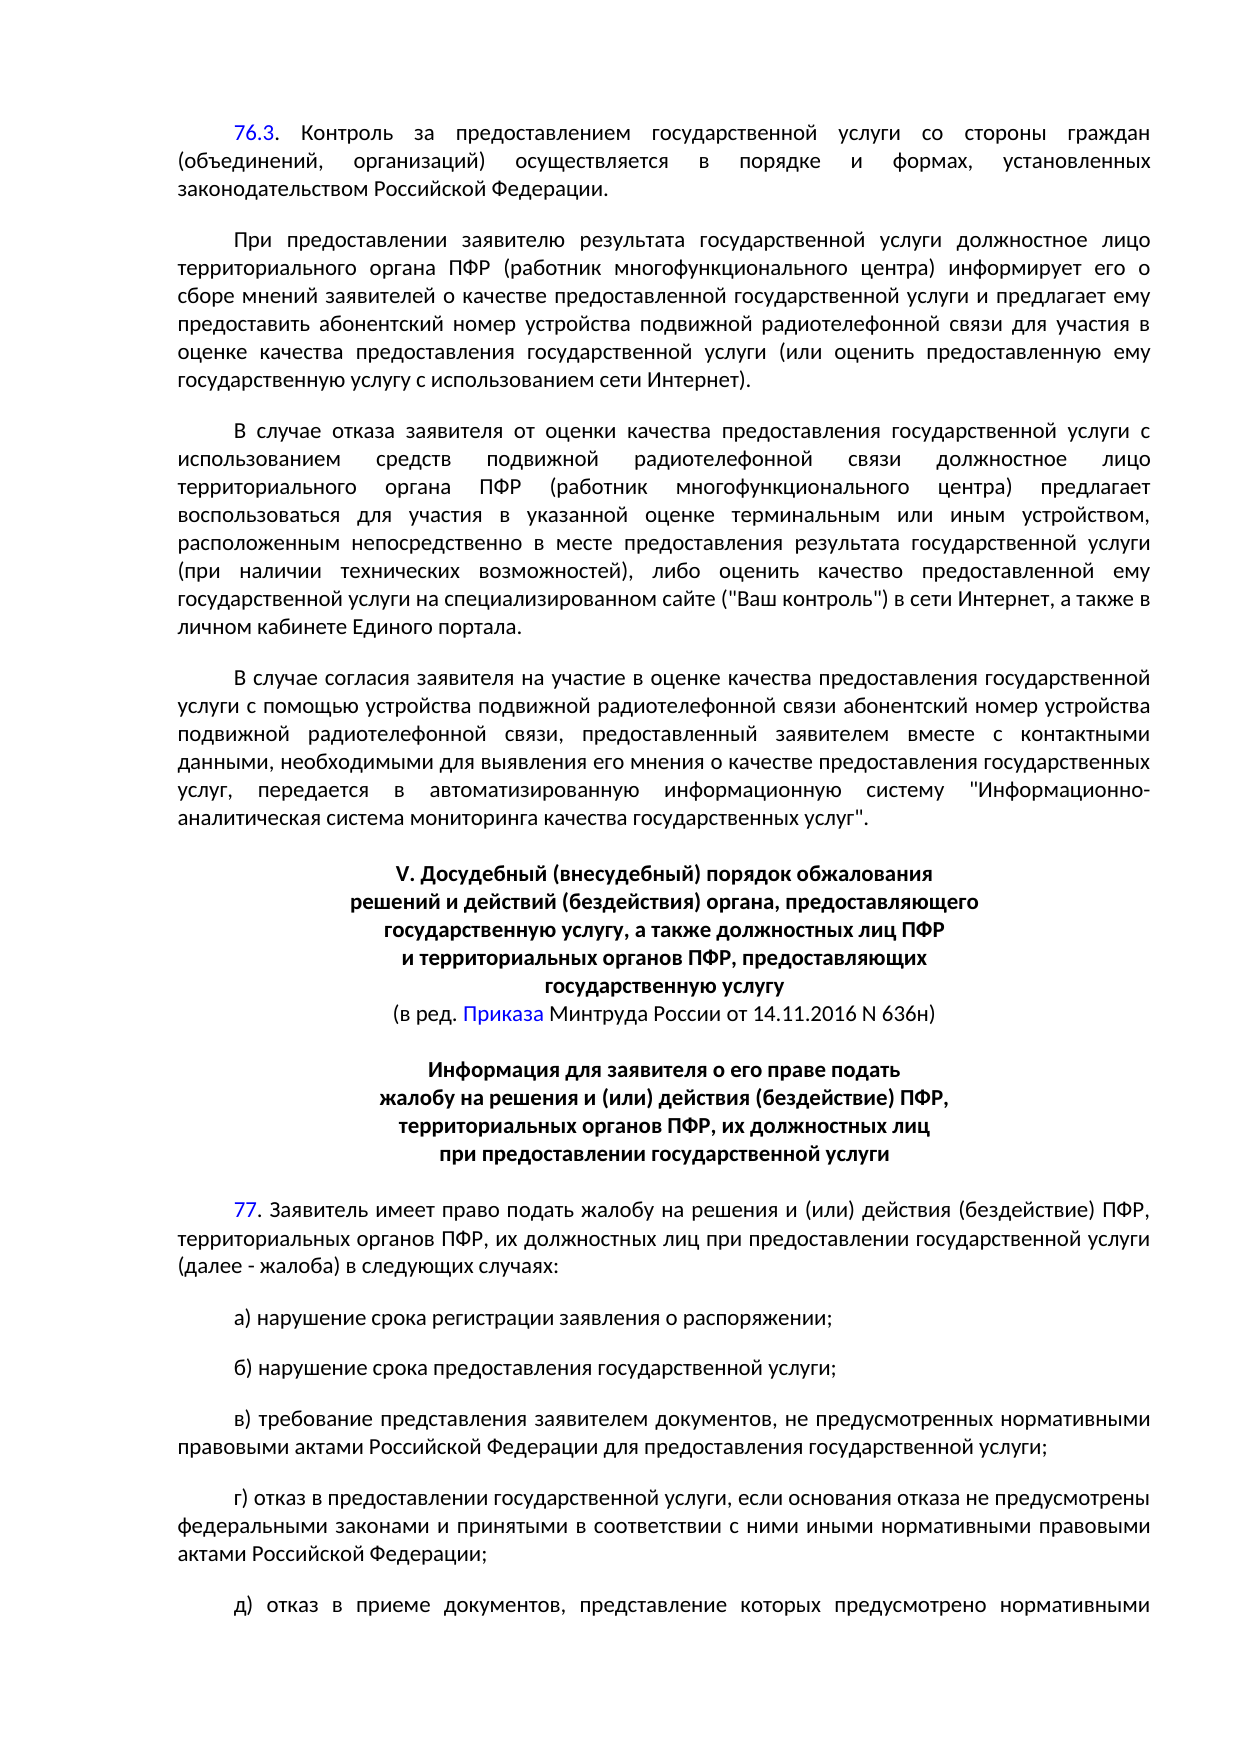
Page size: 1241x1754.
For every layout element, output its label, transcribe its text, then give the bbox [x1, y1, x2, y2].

text г) отказ в предоставлении государственной услуги, если основания отказа не предусмотрены федеральными законами и принятыми в соответствии с ними иными нормативными правовыми актами Российской Федерации; [177, 1483, 1152, 1567]
title жалобу на решения и (или) действия (бездействие) ПФР, [177, 1083, 1152, 1112]
text В случае согласия заявителя на участие в оценке качества предоставления государственной услуги с помощью устройства подвижной радиотелефонной связи абонентский номер устройства подвижной радиотелефонной связи, предоставленный заявителем вместе с контактными данными, необходимыми для выявления его мнения о качестве предоставления государственных услуг, передается в автоматизированную информационную систему "Информационно-аналитическая система мониторинга качества государственных услуг". [177, 663, 1152, 831]
title V. Досудебный (внесудебный) порядок обжалования [177, 859, 1152, 887]
text В случае отказа заявителя от оценки качества предоставления государственной услуги с использованием средств подвижной радиотелефонной связи должностное лицо территориального органа ПФР (работник многофункционального центра) предлагает воспользоваться для участия в указанной оценке терминальным или иным устройством, расположенным непосредственно в месте предоставления результата государственной услуги (при наличии технических возможностей), либо оценить качество предоставленной ему государственной услуги на специализированном сайте ("Ваш контроль") в сети Интернет, а также в личном кабинете Единого портала. [177, 416, 1152, 640]
title Информация для заявителя о его праве подать [177, 1056, 1152, 1083]
title и территориальных органов ПФР, предоставляющих [177, 943, 1152, 971]
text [177, 1590, 1152, 1618]
text 76.3. Контроль за предоставлением государственной услуги со стороны граждан (объединений, организаций) осуществляется в порядке и формах, установленных законодательством Российской Федерации. [177, 118, 1152, 202]
title государственную услугу [177, 971, 1152, 999]
text а) нарушение срока регистрации заявления о распоряжении; [177, 1303, 1152, 1331]
text При предоставлении заявителю результата государственной услуги должностное лицо территориального органа ПФР (работник многофункционального центра) информирует его о сборе мнений заявителей о качестве предоставленной государственной услуги и предлагает ему предоставить абонентский номер устройства подвижной радиотелефонной связи для участия в оценке качества предоставления государственной услуги (или оценить предоставленную ему государственную услугу с использованием сети Интернет). [177, 225, 1152, 393]
title территориальных органов ПФР, их должностных лиц [177, 1112, 1152, 1139]
title государственную услугу, а также должностных лиц ПФР [177, 915, 1152, 943]
text 77. Заявитель имеет право подать жалобу на решения и (или) действия (бездействие) ПФР, территориальных органов ПФР, их должностных лиц при предоставлении государственной услуги (далее - жалоба) в следующих случаях: [177, 1196, 1152, 1280]
text б) нарушение срока предоставления государственной услуги; [177, 1353, 1152, 1382]
text (в ред. Приказа Минтруда России от 14.11.2016 N 636н) [177, 999, 1152, 1027]
title при предоставлении государственной услуги [177, 1139, 1152, 1168]
title решений и действий (бездействия) органа, предоставляющего [177, 887, 1152, 915]
text в) требование представления заявителем документов, не предусмотренных нормативными правовыми актами Российской Федерации для предоставления государственной услуги; [177, 1404, 1152, 1461]
